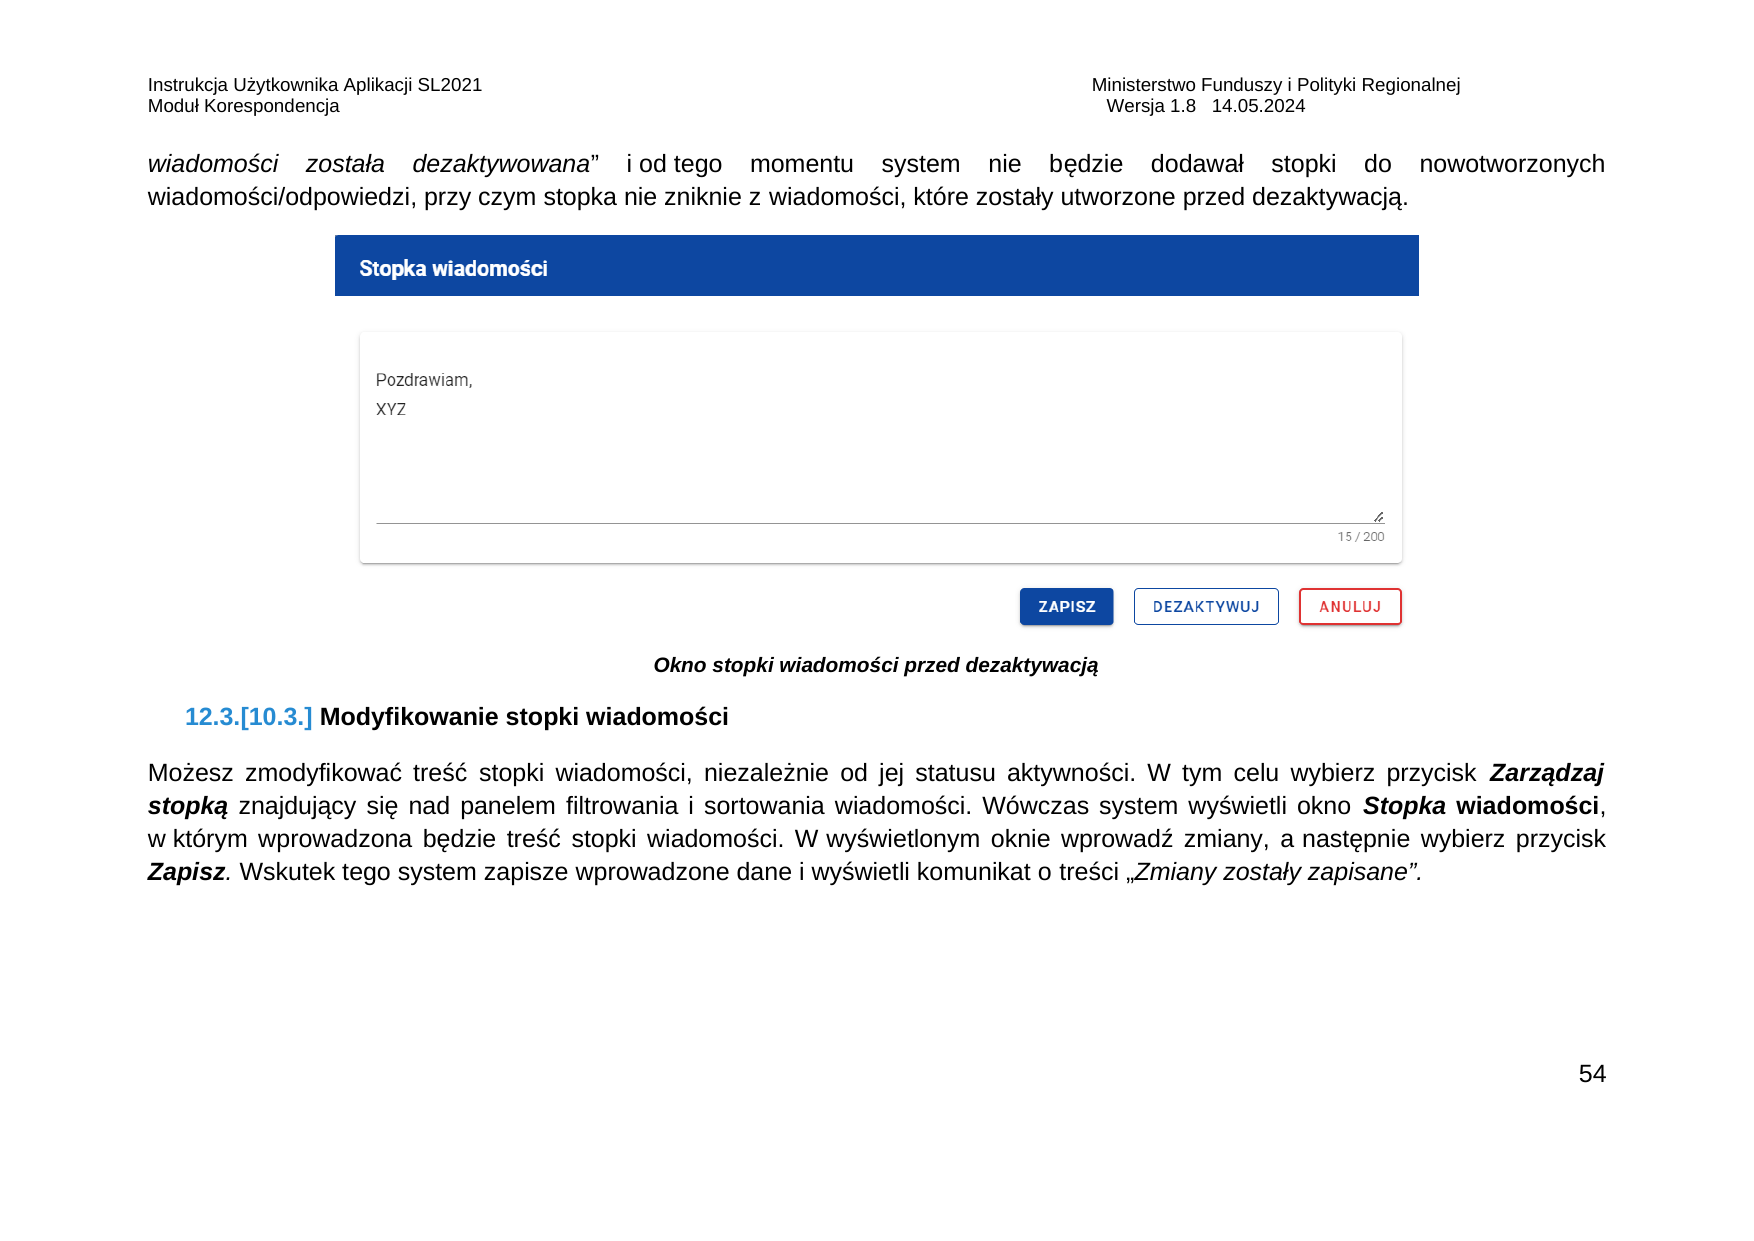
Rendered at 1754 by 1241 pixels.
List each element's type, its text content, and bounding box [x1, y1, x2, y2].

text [148, 149, 1606, 211]
text Okno stopki wiadomości przed dezaktywacją [148, 653, 1606, 677]
picture [335, 235, 1419, 636]
subtitle Modyfikowanie stopki wiadomości [185, 702, 1606, 731]
text Możesz zmodyfikować treść stopki wiadomości, niezależnie od jej statusu aktywności. W tym celu wybierz przycisk Zarządzaj stopką znajdujący się nad panelem filtrowania i sortowania wiadomości. Wówczas system wyświetli okno Stopka wiadomości, w którym wprowadzona będzie treść stopki wiadomości. W wyświetlonym oknie wprowadź zmiany, a następnie wybierz przycisk Zapisz. Wskutek tego system zapisze wprowadzone dane i wyświetli komunikat o treści „Zmiany zostały zapisane”. [148, 758, 1606, 886]
